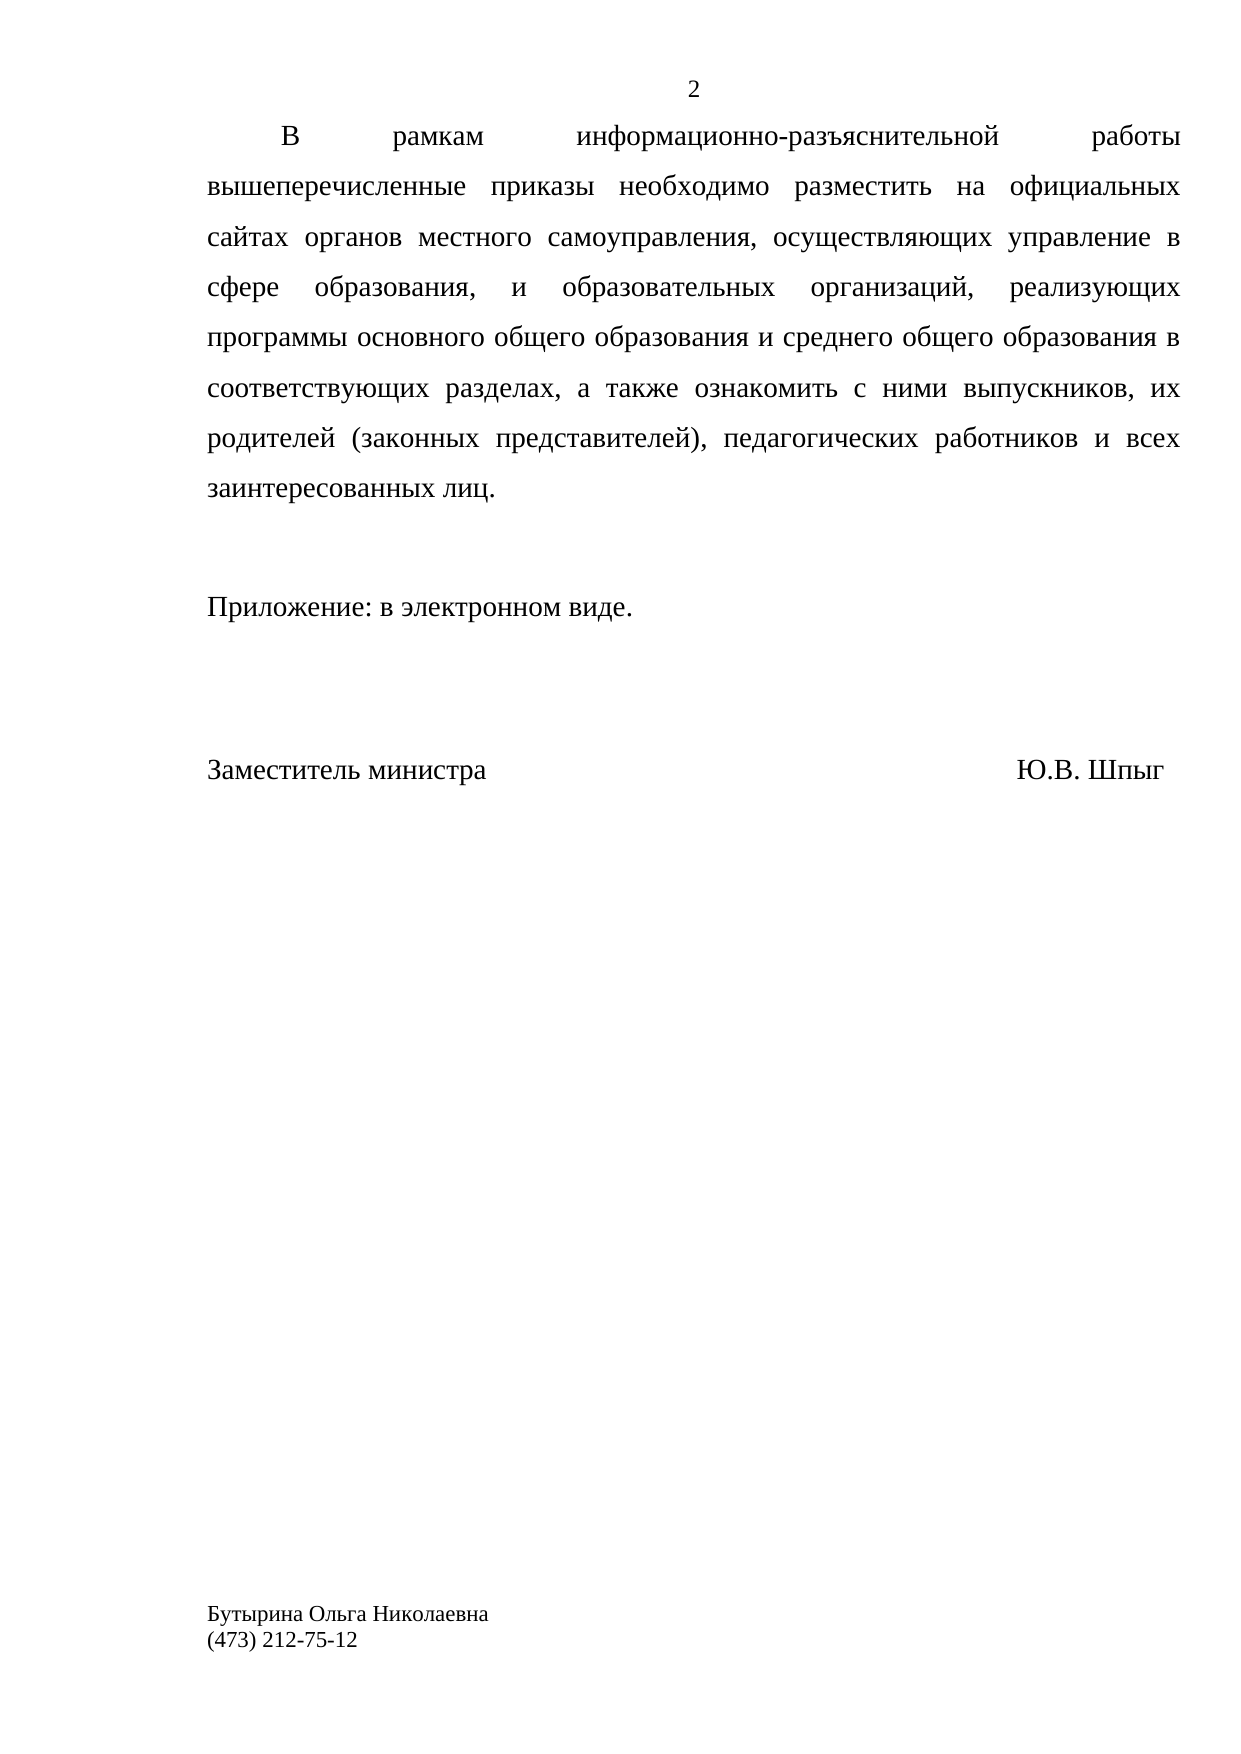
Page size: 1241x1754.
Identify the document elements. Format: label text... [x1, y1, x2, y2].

text (473) 212-75-12 [207, 1626, 1196, 1653]
text Приложение: в электронном виде. [207, 589, 1181, 622]
text Заместитель министра Ю.В. Шпыг [207, 752, 1201, 785]
text В рамкам информационно-разъяснительной работы вышеперечисленные приказы необходимо разместить на официальных сайтах органов местного самоуправления, осуществляющих управление в сфере образования, и образовательных организаций, реализующих программы основного общего образования и среднего общего образования в соответствующих разделах, а также ознакомить с ними выпускников, их родителей (законных представителей), педагогических работников и всех заинтересованных лиц. [207, 118, 1181, 504]
text Бутырина Ольга Николаевна [207, 1600, 1196, 1626]
